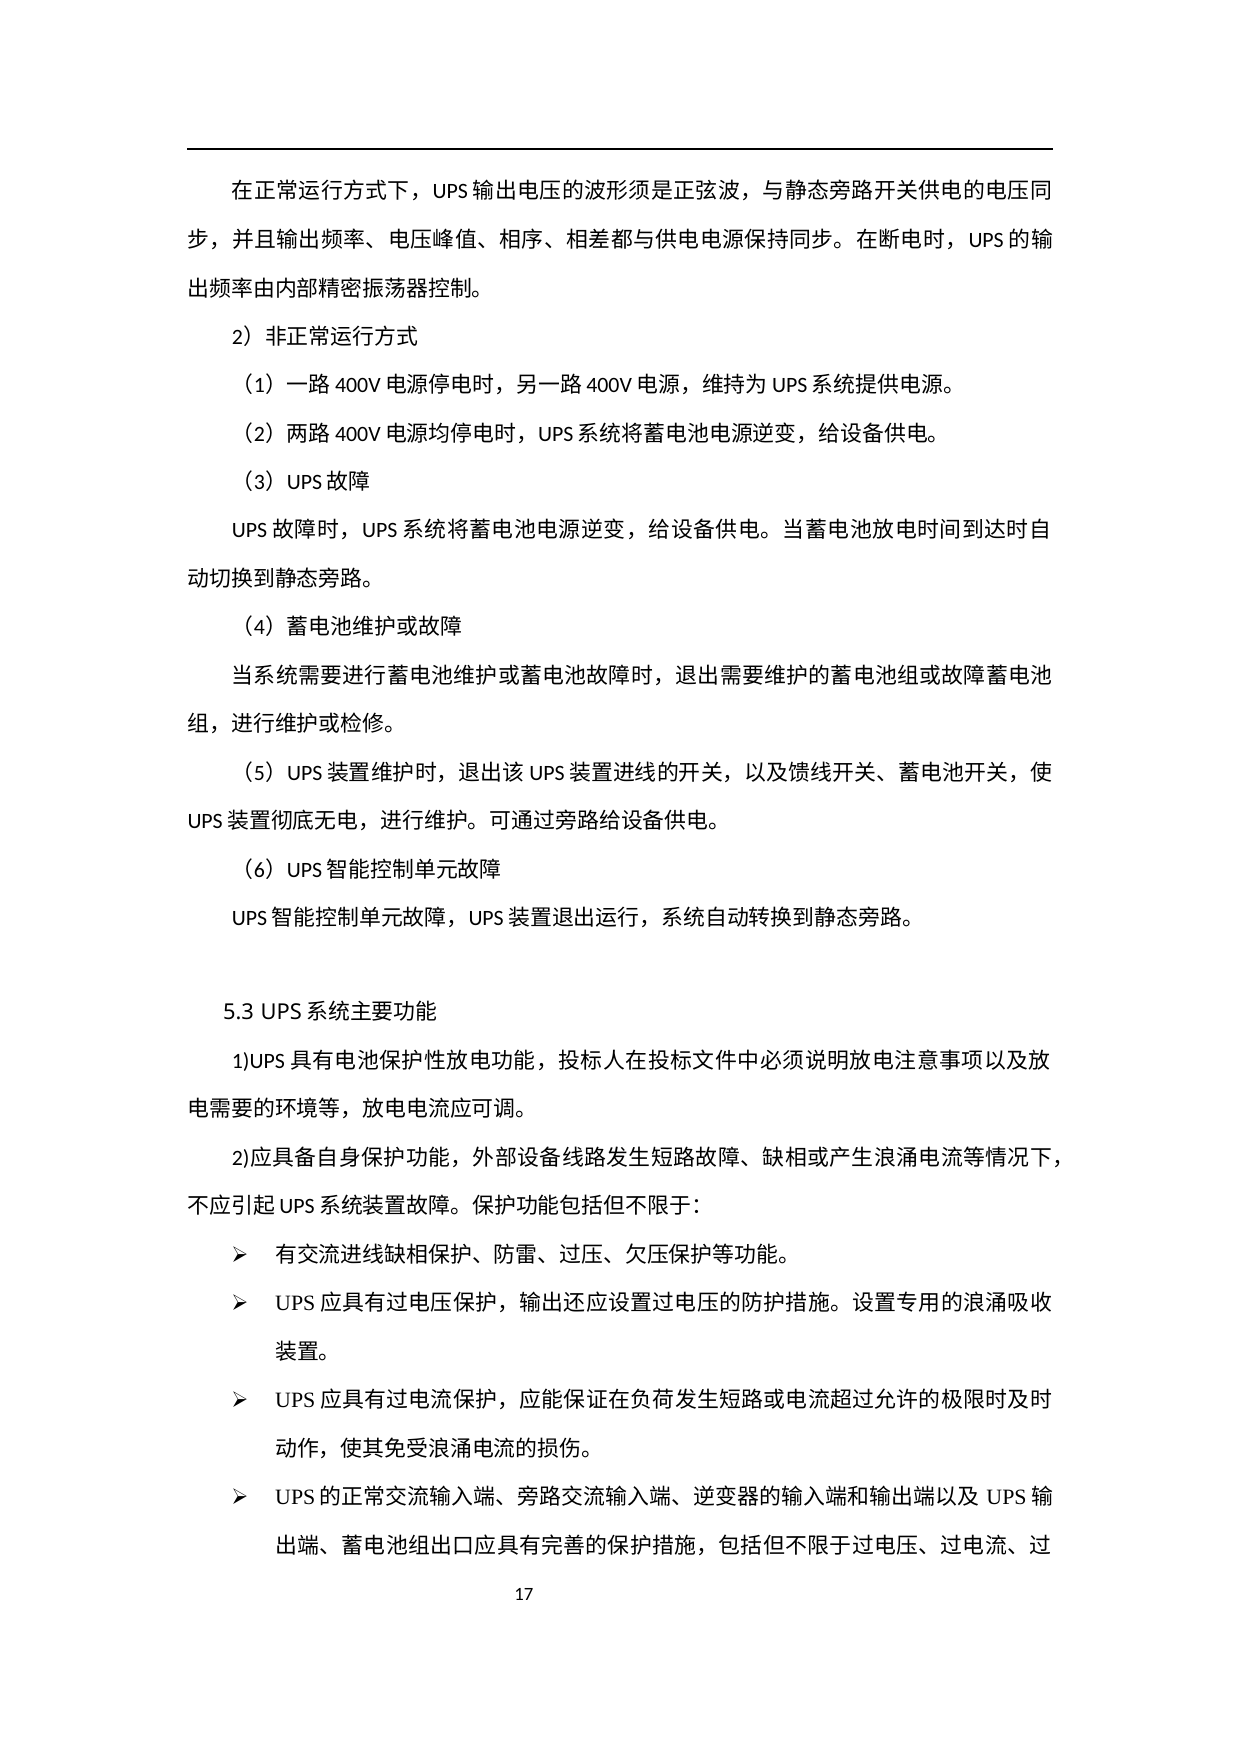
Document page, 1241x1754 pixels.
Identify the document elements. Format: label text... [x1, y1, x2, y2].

text （3）UPS故障 [187, 463, 1053, 496]
text （6）UPS智能控制单元故障 [187, 851, 1053, 884]
text 1)UPS具有电池保护性放电功能，投标人在投标文件中必须说明放电注意事项以及放电需要的环境等，放电电流应可调。 [187, 1042, 1053, 1123]
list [231, 1479, 1053, 1560]
text UPS故障时，UPS系统将蓄电池电源逆变，给设备供电。当蓄电池放电时间到达时自动切换到静态旁路。 [187, 512, 1053, 593]
text 在正常运行方式下，UPS输出电压的波形须是正弦波，与静态旁路开关供电的电压同步，并且输出频率、电压峰值、相序、相差都与供电电源保持同步。在断电时，UPS的输出频率由内部精密振荡器控制。 [187, 173, 1053, 303]
subtitle UPS系统主要功能 [187, 994, 1053, 1026]
list 有交流进线缺相保护、防雷、过压、欠压保护等功能。 [231, 1236, 1053, 1269]
list UPS应具有过电流保护，应能保证在负荷发生短路或电流超过允许的极限时及时动作，使其免受浪涌电流的损伤。 [231, 1382, 1053, 1463]
text 当系统需要进行蓄电池维护或蓄电池故障时，退出需要维护的蓄电池组或故障蓄电池组，进行维护或检修。 [187, 657, 1053, 738]
list UPS应具有过电压保护，输出还应设置过电压的防护措施。设置专用的浪涌吸收装置。 [231, 1285, 1053, 1366]
text 2）非正常运行方式 [187, 318, 1053, 351]
text （5）UPS装置维护时，退出该UPS装置进线的开关，以及馈线开关、蓄电池开关，使UPS装置彻底无电，进行维护。可通过旁路给设备供电。 [187, 754, 1053, 836]
text 2)应具备自身保护功能，外部设备线路发生短路故障、缺相或产生浪涌电流等情况下，不应引起UPS系统装置故障。保护功能包括但不限于： [187, 1139, 1053, 1221]
text （1）一路400V电源停电时，另一路400V电源，维持为UPS系统提供电源。 [187, 367, 1053, 399]
text （2）两路400V电源均停电时，UPS系统将蓄电池电源逆变，给设备供电。 [187, 415, 1053, 448]
text （4）蓄电池维护或故障 [187, 609, 1053, 641]
text UPS智能控制单元故障，UPS装置退出运行，系统自动转换到静态旁路。 [187, 900, 1053, 932]
